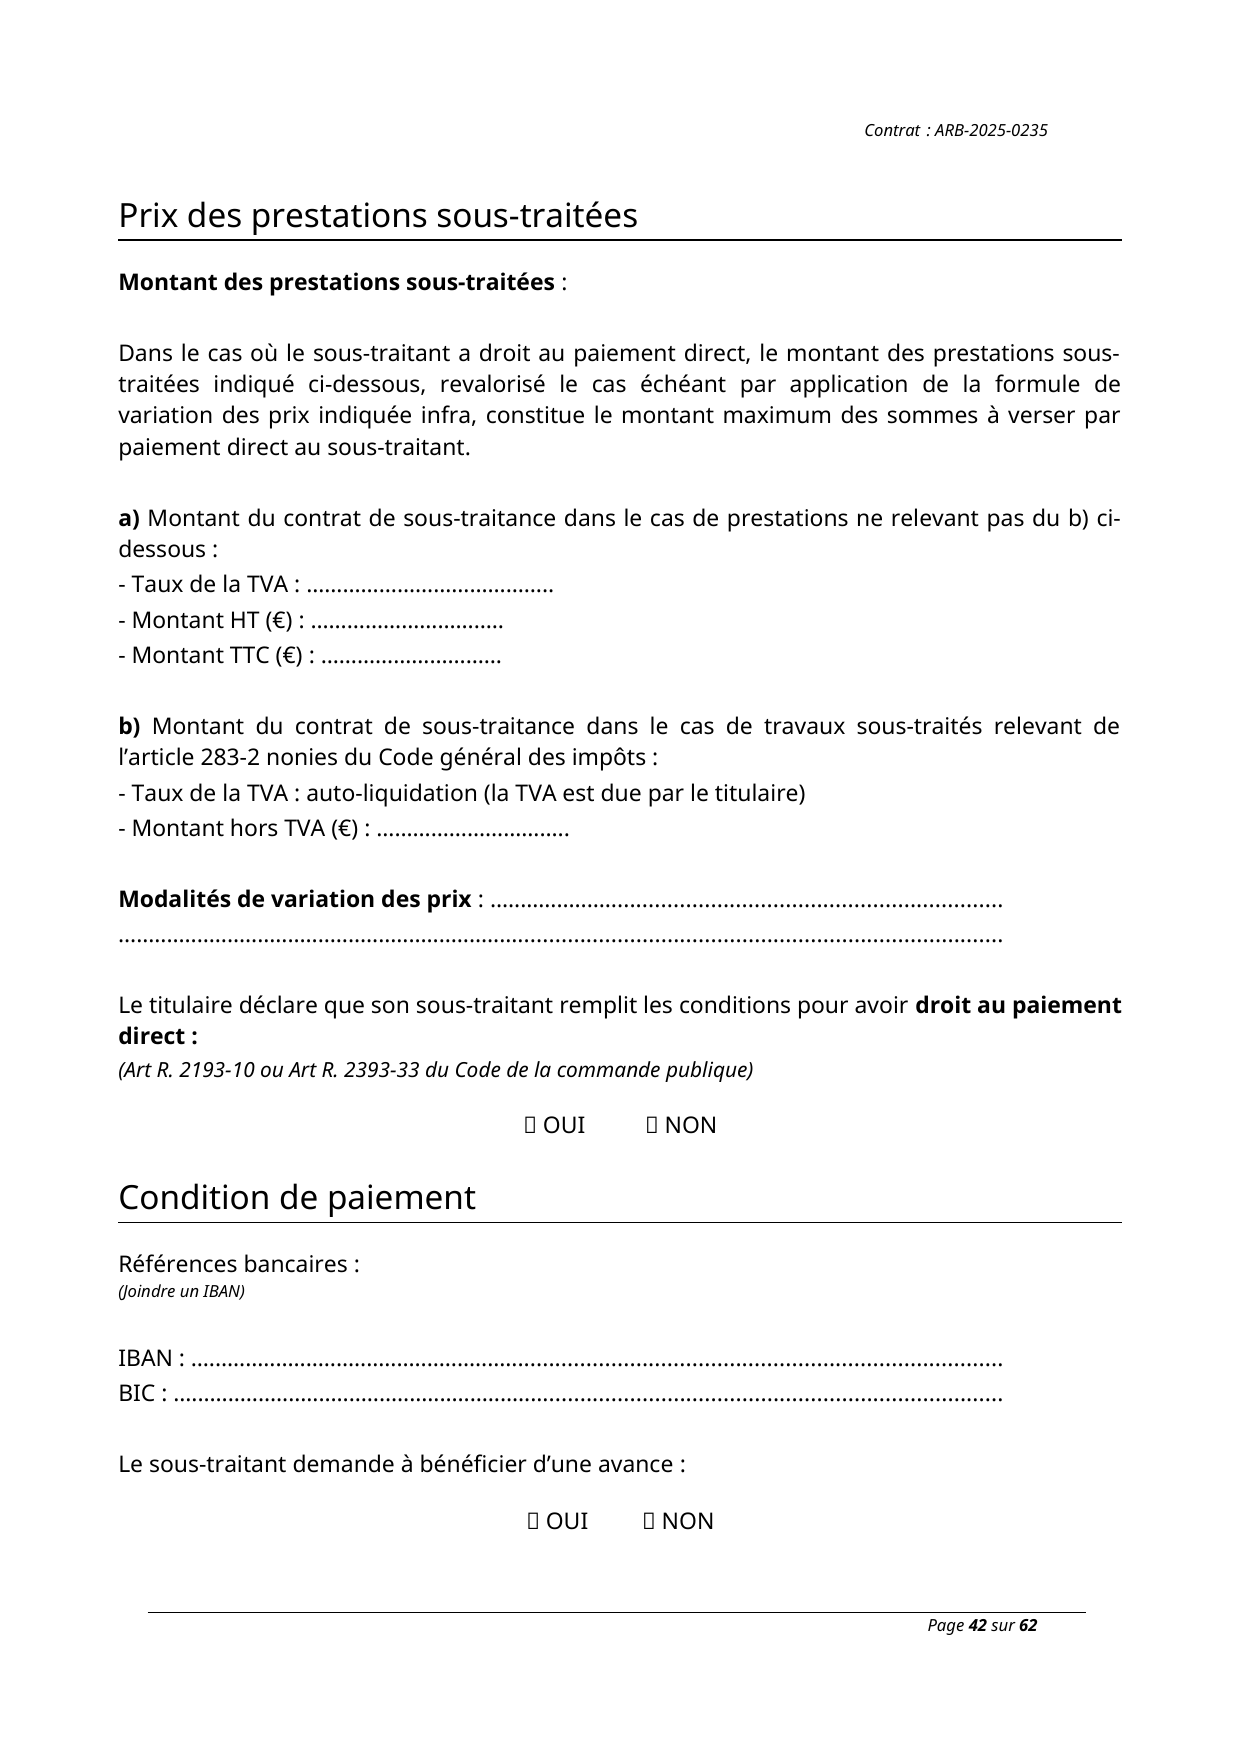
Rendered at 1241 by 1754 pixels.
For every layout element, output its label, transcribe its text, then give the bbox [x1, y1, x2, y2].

text Condition de paiement [118, 1174, 1122, 1222]
text Modalités de variation des prix : [118, 883, 1122, 914]
text Le titulaire déclare que son sous-traitant remplit les conditions pour avoir droit au paiement direct : [118, 989, 1122, 1051]
text b) Montant du contrat de sous-traitance dans le cas de travaux sous-traités relevant de l’article 283-2 nonies du Code général des impôts : [118, 710, 1122, 772]
text Montant des prestations sous-traitées : [118, 266, 1122, 297]
text BIC : [118, 1377, 1122, 1408]
text - Taux de la TVA : ………………………………….. [118, 568, 1122, 599]
text a) Montant du contrat de sous-traitance dans le cas de prestations ne relevant pas du b) ci-dessous : [118, 501, 1122, 564]
text Dans le cas où le sous-traitant a droit au paiement direct, le montant des prestations sous-traitées indiqué ci-dessous, revalorisé le cas échéant par application de la formule de variation des prix indiquée infra, constitue le montant maximum des sommes à verser par paiement direct au sous-traitant. [118, 337, 1122, 462]
text  OUI  NON [118, 1504, 1122, 1536]
text (Joindre un IBAN) [118, 1279, 1122, 1302]
text (Art R. 2193-10 ou Art R. 2393-33 du Code de la commande publique) [118, 1056, 1122, 1084]
text - Montant HT (€) : ………………………….. [118, 603, 1122, 635]
text Références bancaires : [118, 1248, 1122, 1279]
text - Taux de la TVA : auto-liquidation (la TVA est due par le titulaire) [118, 776, 1122, 808]
text - Montant TTC (€) : ………………………… [118, 639, 1122, 670]
text  OUI  NON [118, 1109, 1122, 1141]
text Le sous-traitant demande à bénéficier d’une avance : [118, 1448, 1122, 1479]
text - Montant hors TVA (€) : ………………………….. [118, 812, 1122, 843]
text IBAN : [118, 1342, 1122, 1373]
text Prix des prestations sous-traitées [118, 192, 1122, 239]
